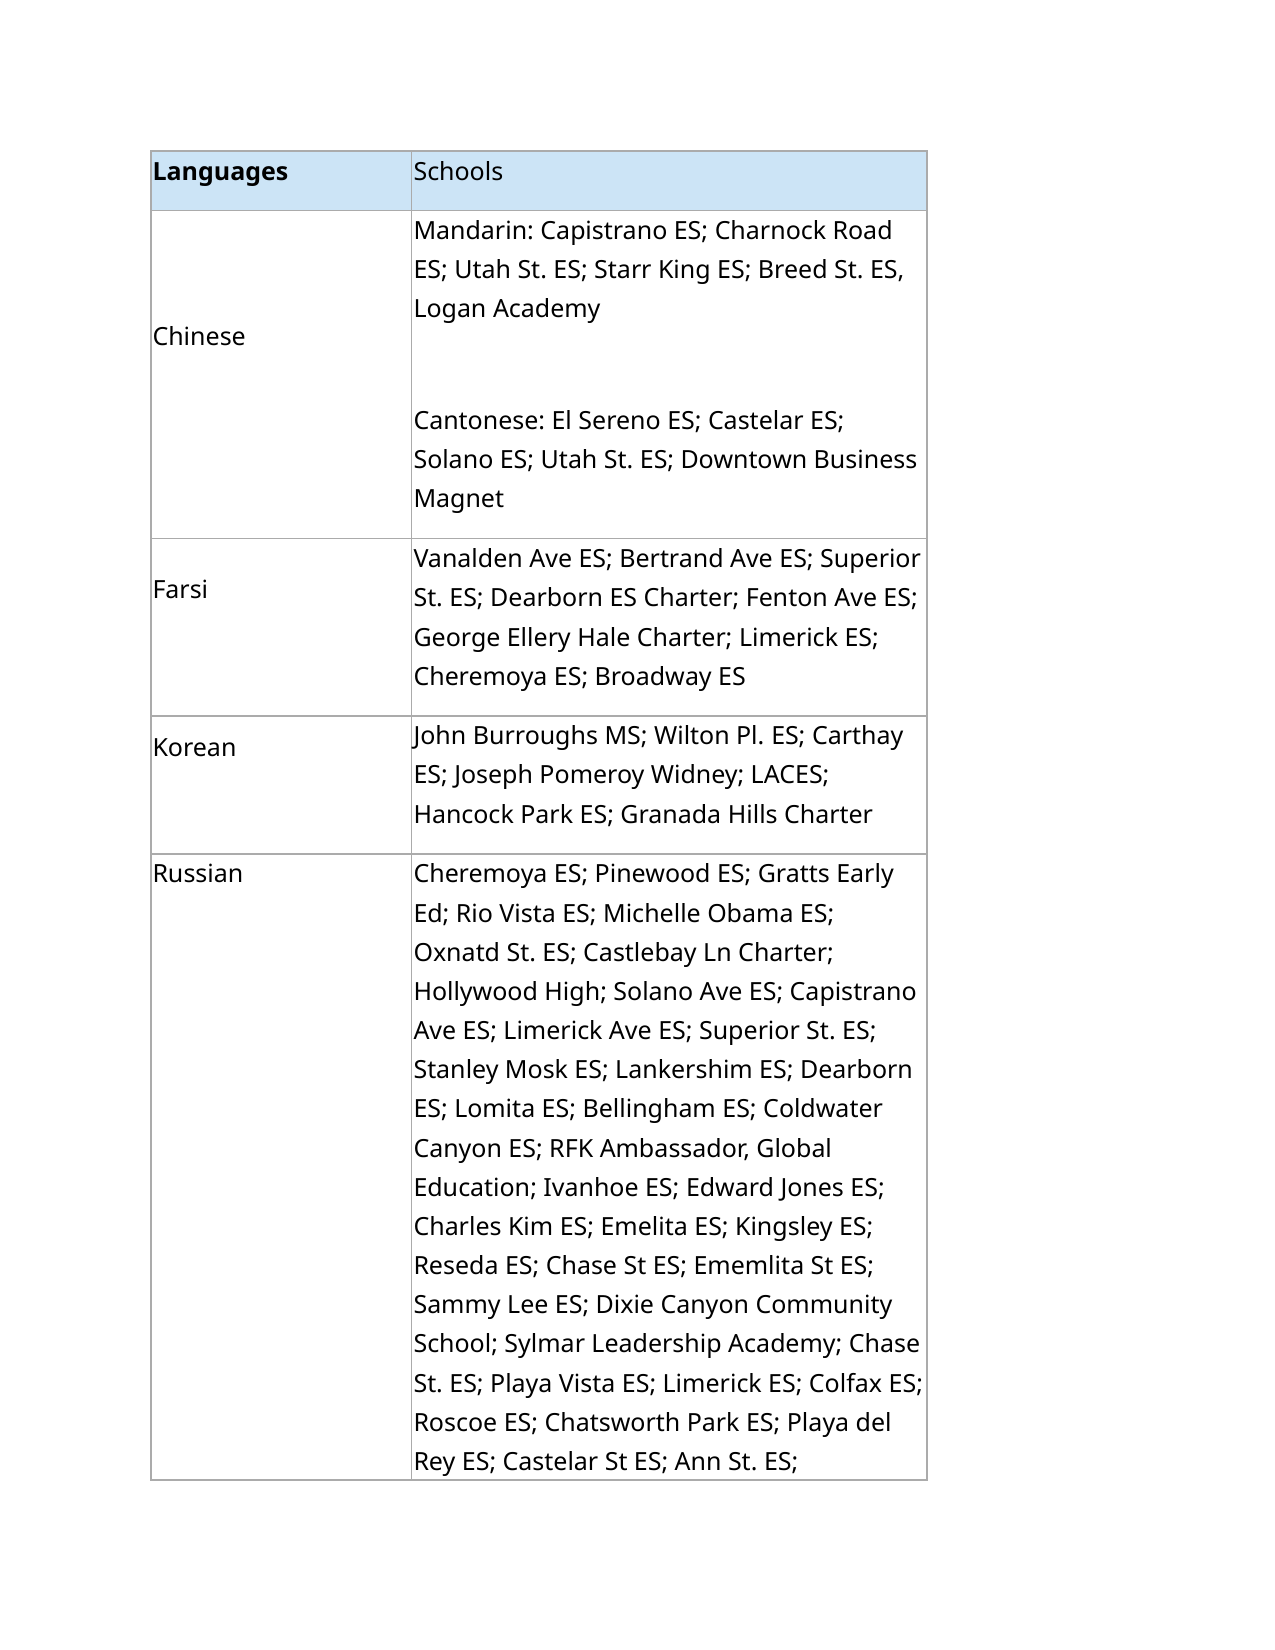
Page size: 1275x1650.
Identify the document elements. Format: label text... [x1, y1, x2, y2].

table_header Languages [152, 152, 411, 210]
table_cell Chinese [152, 211, 411, 538]
table_cell John Burroughs MS; Wilton Pl. ES; Carthay ES; Joseph Pomeroy Widney; LACES; Hancock Park ES; Granada Hills Charter [412, 717, 926, 853]
table_header Schools [412, 152, 926, 210]
table_cell Korean [152, 717, 411, 853]
table_cell Farsi [152, 539, 411, 715]
table_cell Russian [152, 855, 411, 1479]
table_cell Vanalden Ave ES; Bertrand Ave ES; Superior St. ES; Dearborn ES Charter; Fenton Ave ES; George Ellery Hale Charter; Limerick ES; Cheremoya ES; Broadway ES [412, 539, 926, 715]
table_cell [412, 855, 926, 1479]
table_cell Mandarin: Capistrano ES; Charnock Road ES; Utah St. ES; Starr King ES; Breed St. ES, Logan Academy Cantonese: El Sereno ES; Castelar ES; Solano ES; Utah St. ES; Downtown Business Magnet [412, 211, 926, 538]
